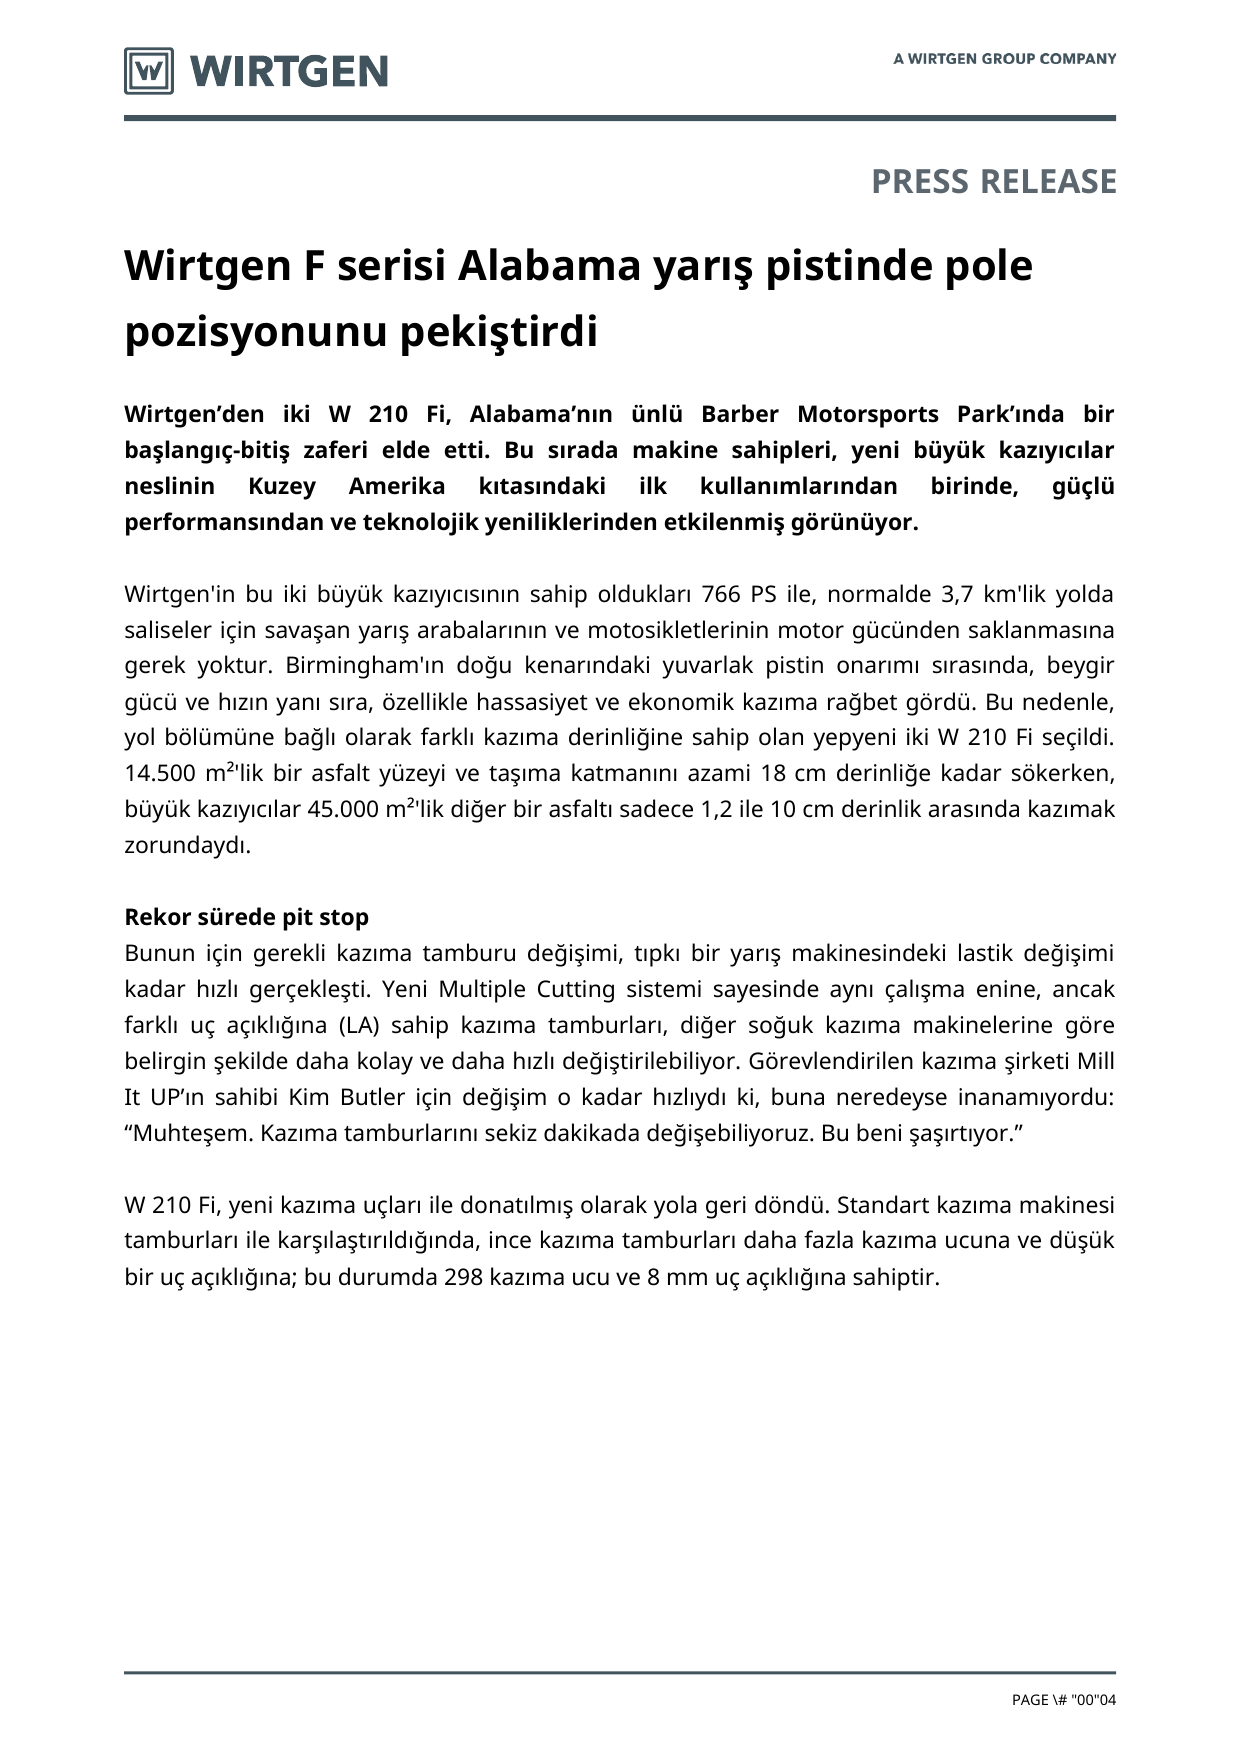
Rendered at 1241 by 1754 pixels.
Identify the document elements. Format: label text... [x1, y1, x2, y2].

text Wirtgen'in bu iki büyük kazıyıcısının sahip oldukları 766 PS ile, normalde 3,7 km'lik yolda saliseler için savaşan yarış arabalarının ve motosikletlerinin motor gücünden saklanmasına gerek yoktur. Birmingham'ın doğu kenarındaki yuvarlak pistin onarımı sırasında, beygir gücü ve hızın yanı sıra, özellikle hassasiyet ve ekonomik kazıma rağbet gördü. Bu nedenle, yol bölümüne bağlı olarak farklı kazıma derinliğine sahip olan yepyeni iki W 210 Fi seçildi. 14.500 m²'lik bir asfalt yüzeyi ve taşıma katmanını azami 18 cm derinliğe kadar sökerken, büyük kazıyıcılar 45.000 m²'lik diğer bir asfaltı sadece 1,2 ile 10 cm derinlik arasında kazımak zorundaydı. [124, 578, 1116, 860]
text Wirtgen’den iki W 210 Fi, Alabama’nın ünlü Barber Motorsports Park’ında bir başlangıç-bitiş zaferi elde etti. Bu sırada makine sahipleri, yeni büyük kazıyıcılar neslinin Kuzey Amerika kıtasındaki ilk kullanımlarından birinde, güçlü performansından ve teknolojik yeniliklerinden etkilenmiş görünüyor. [124, 398, 1116, 537]
text W 210 Fi, yeni kazıma uçları ile donatılmış olarak yola geri döndü. Standart kazıma makinesi tamburları ile karşılaştırıldığında, ince kazıma tamburları daha fazla kazıma ucuna ve düşük bir uç açıklığına; bu durumda 298 kazıma ucu ve 8 mm uç açıklığına sahiptir. [124, 1188, 1116, 1292]
picture [893, 53, 1117, 64]
subtitle Wirtgen F serisi Alabama yarış pistinde pole pozisyonunu pekiştirdi [124, 236, 1116, 358]
text Rekor sürede pit stop [124, 901, 1116, 932]
text Bunun için gerekli kazıma tamburu değişimi, tıpkı bir yarış makinesindeki lastik değişimi kadar hızlı gerçekleşti. Yeni Multiple Cutting sistemi sayesinde aynı çalışma enine, ancak farklı uç açıklığına (LA) sahip kazıma tamburları, diğer soğuk kazıma makinelerine göre belirgin şekilde daha kolay ve daha hızlı değiştirilebiliyor. Görevlendirilen kazıma şirketi Mill It UP’ın sahibi Kim Butler için değişim o kadar hızlıydı ki, buna neredeyse inanamıyordu: “Muhteşem. Kazıma tamburlarını sekiz dakikada değişebiliyoruz. Bu beni şaşırtıyor.” [124, 937, 1116, 1148]
